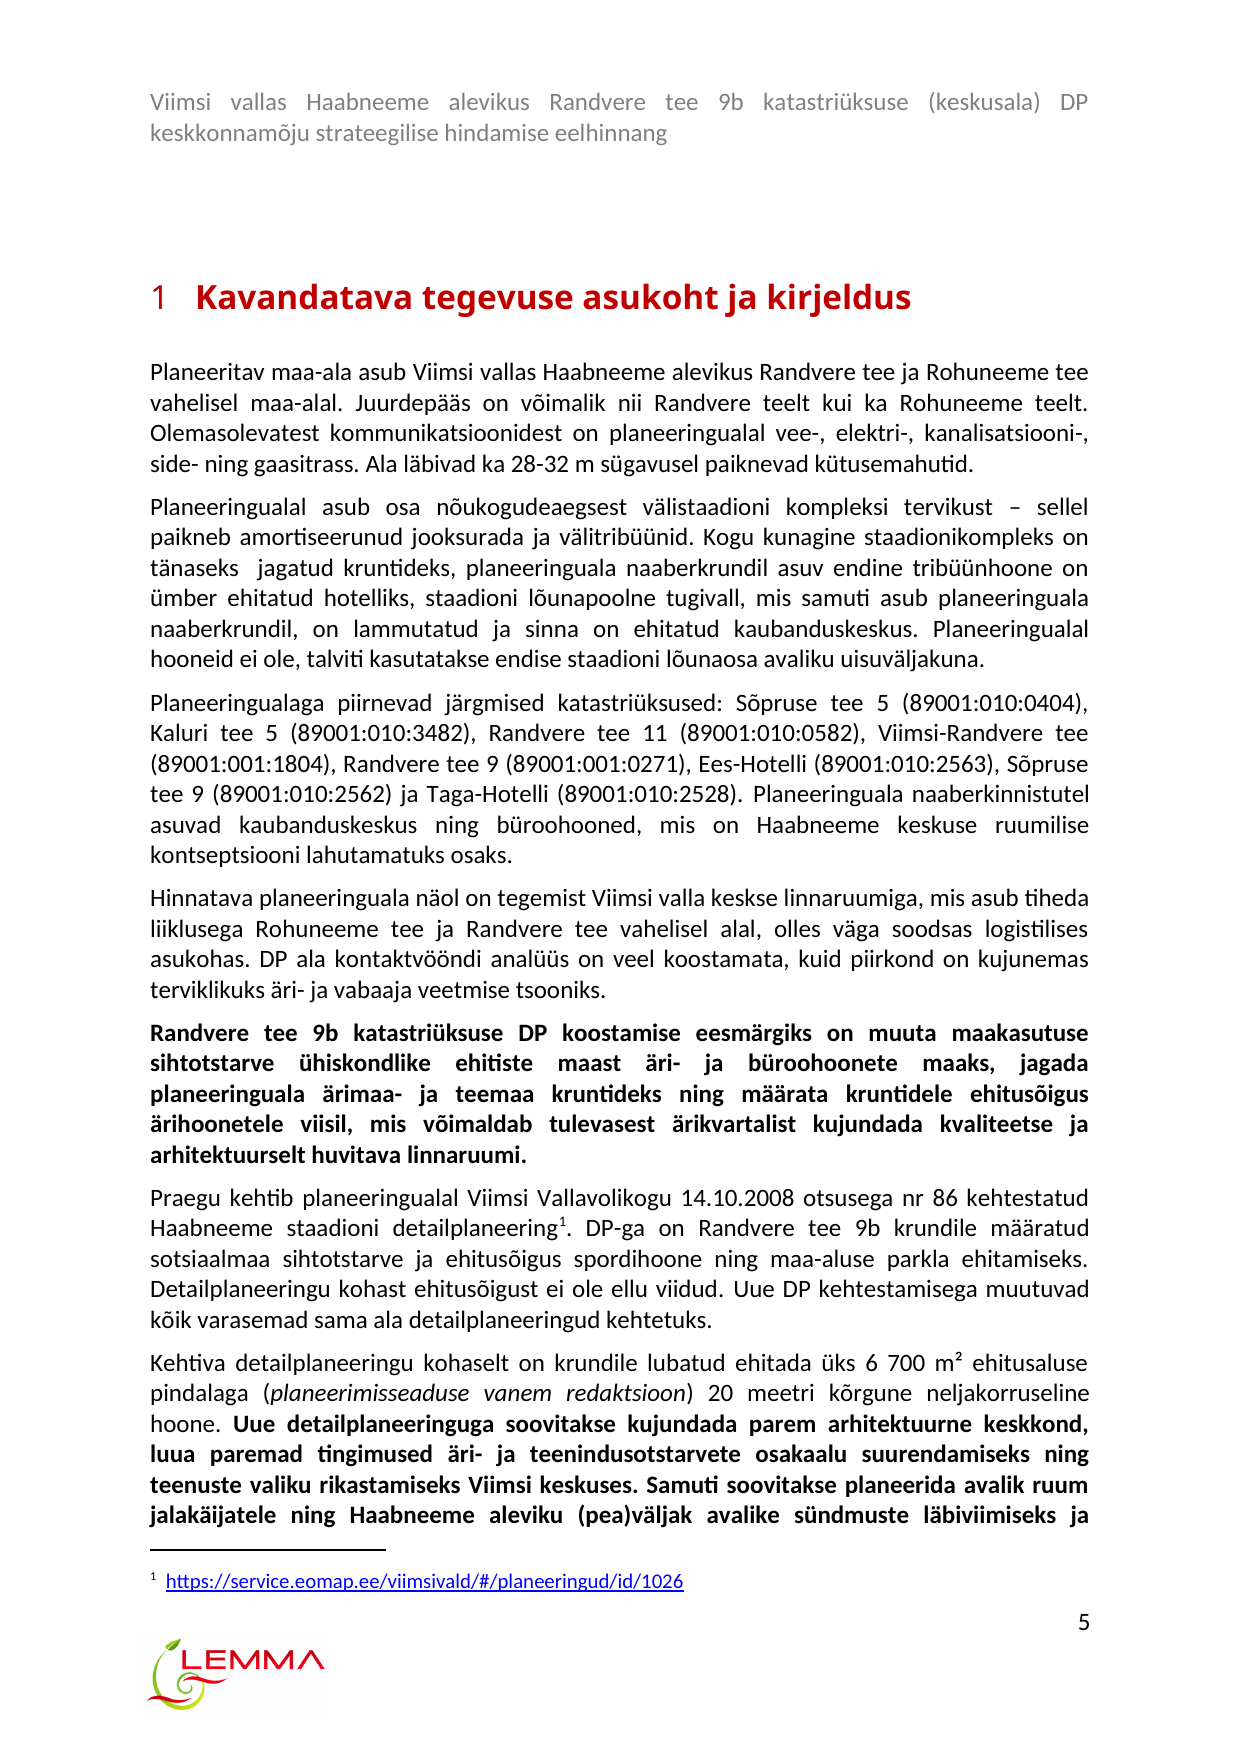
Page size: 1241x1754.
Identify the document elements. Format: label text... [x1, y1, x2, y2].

text Planeeritav maa-ala asub Viimsi vallas Haabneeme alevikus Randvere tee ja Rohuneeme tee vahelisel maa-alal. Juurdepääs on võimalik nii Randvere teelt kui ka Rohuneeme teelt. Olemasolevatest kommunikatsioonidest on planeeringualal vee-, elektri-, kanalisatsiooni-, side- ning gaasitrass. Ala läbivad ka 28-32 m sügavusel paiknevad kütusemahutid. [150, 356, 1090, 478]
text Praegu kehtib planeeringualal Viimsi Vallavolikogu 14.10.2008 otsusega nr 86 kehtestatud Haabneeme staadioni detailplaneering. DP-ga on Randvere tee 9b krundile määratud sotsiaalmaa sihtotstarve ja ehitusõigus spordihoone ning maa-aluse parkla ehitamiseks. Detailplaneeringu kohast ehitusõigust ei ole ellu viidud. Uue DP kehtestamisega muutuvad kõik varasemad sama ala detailplaneeringud kehtetuks. [150, 1182, 1090, 1334]
text Hinnatava planeeringuala näol on tegemist Viimsi valla keskse linnaruumiga, mis asub tiheda liiklusega Rohuneeme tee ja Randvere tee vahelisel alal, olles väga soodsas logistilises asukohas. DP ala kontaktvööndi analüüs on veel koostamata, kuid piirkond on kujunemas terviklikuks äri- ja vabaaja veetmise tsooniks. [150, 882, 1090, 1004]
text Planeeringualal asub osa nõukogudeaegsest välistaadioni kompleksi tervikust – sellel paikneb amortiseerunud jooksurada ja välitribüünid. Kogu kunagine staadionikompleks on tänaseks jagatud kruntideks, planeeringuala naaberkrundil asuv endine tribüünhoone on ümber ehitatud hotelliks, staadioni lõunapoolne tugivall, mis samuti asub planeeringuala naaberkrundil, on lammutatud ja sinna on ehitatud kaubanduskeskus. Planeeringualal hooneid ei ole, talviti kasutatakse endise staadioni lõunaosa avaliku uisuväljakuna. [150, 491, 1090, 674]
picture [140, 1632, 331, 1716]
text Randvere tee 9b katastriüksuse DP koostamise eesmärgiks on muuta maakasutuse sihtotstarve ühiskondlike ehitiste maast äri- ja büroohoonete maaks, jagada planeeringuala ärimaa- ja teemaa kruntideks ning määrata kruntidele ehitusõigus ärihoonetele viisil, mis võimaldab tulevasest ärikvartalist kujundada kvaliteetse ja arhitektuurselt huvitava linnaruumi. [150, 1017, 1090, 1169]
text Planeeringualaga piirnevad järgmised katastriüksused: Sõpruse tee 5 (89001:010:0404), Kaluri tee 5 (89001:010:3482), Randvere tee 11 (89001:010:0582), Viimsi-Randvere tee (89001:001:1804), Randvere tee 9 (89001:001:0271), Ees-Hotelli (89001:010:2563), Sõpruse tee 9 (89001:010:2562) ja Taga-Hotelli (89001:010:2528). Planeeringuala naaberkinnistutel asuvad kaubanduskeskus ning büroohooned, mis on Haabneeme keskuse ruumilise kontseptsiooni lahutamatuks osaks. [150, 687, 1090, 870]
subtitle Kavandatava tegevuse asukoht ja kirjeldus [150, 273, 1090, 319]
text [150, 1347, 1090, 1530]
